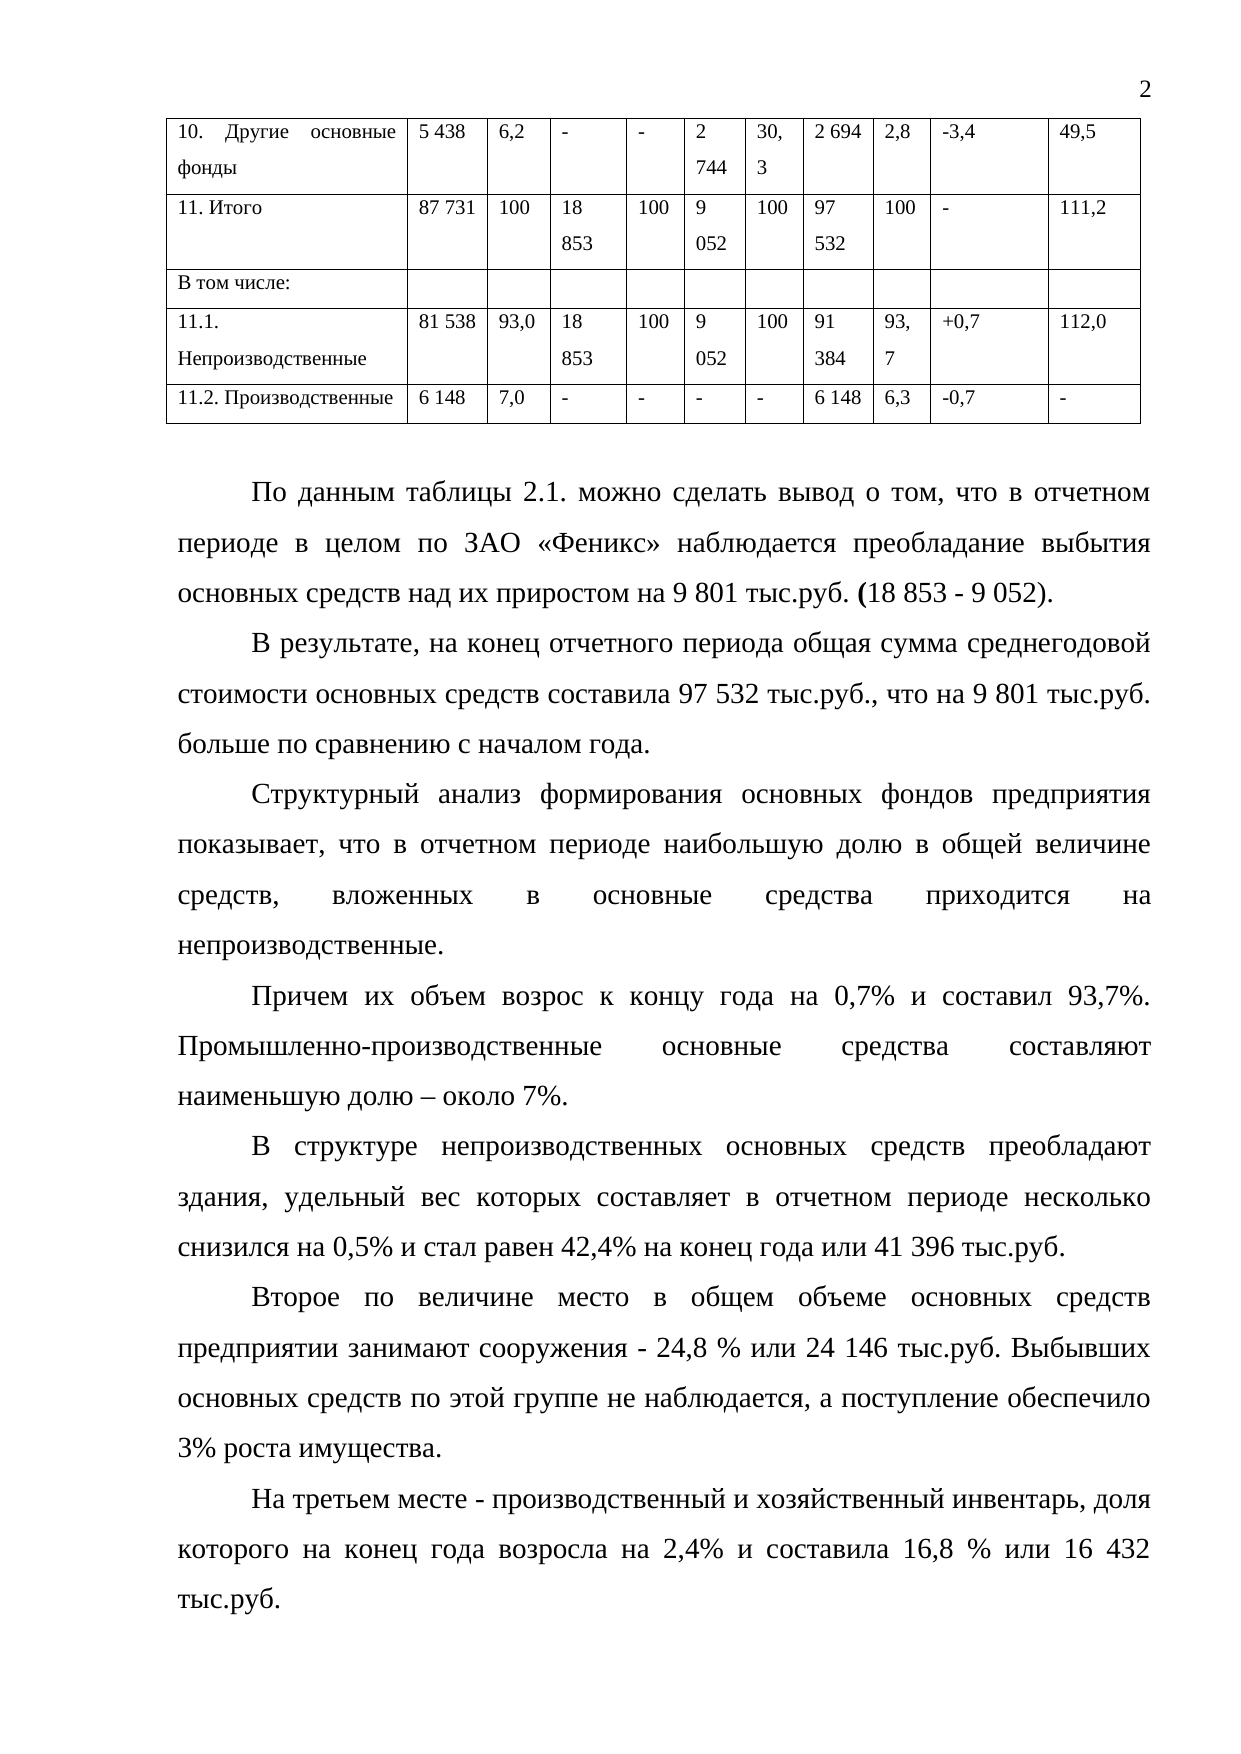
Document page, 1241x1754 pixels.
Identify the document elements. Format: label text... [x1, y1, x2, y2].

text Структурный анализ формирования основных фондов предприятия показывает, что в отчетном периоде наибольшую долю в общей величине средств, вложенных в основные средства приходится на непроизводственные. [177, 776, 1152, 961]
table_cell [931, 270, 1048, 308]
table_cell - [685, 385, 745, 423]
table_cell [627, 270, 684, 308]
table_cell 112,0 [1049, 309, 1140, 384]
table_cell 2 694 [804, 119, 873, 193]
table_cell [746, 270, 803, 308]
table_cell В том числе: [167, 270, 407, 308]
table_cell 93,0 [488, 309, 550, 384]
table_cell 6,3 [874, 385, 930, 423]
table_cell - [746, 385, 803, 423]
table_cell -0,7 [931, 385, 1048, 423]
table_cell [551, 270, 626, 308]
text Второе по величине место в общем объеме основных средств предприятии занимают сооружения - 24,8 % или 24 146 тыс.руб. Выбывших основных средств по этой группе не наблюдается, а поступление обеспечило 3% роста имущества. [177, 1279, 1152, 1464]
table_cell 30,3 [746, 119, 803, 193]
table_cell 9 052 [685, 195, 745, 269]
table_cell [488, 270, 550, 308]
table_cell 6,2 [488, 119, 550, 193]
table_cell - [551, 385, 626, 423]
text На третьем месте - производственный и хозяйственный инвентарь, доля которого на конец года возросла на 2,4% и составила 16,8 % или 16 432 тыс.руб. [177, 1481, 1152, 1615]
text В результате, на конец отчетного периода общая сумма среднегодовой стоимости основных средств составила 97 532 тыс.руб., что на 9 801 тыс.руб. больше по сравнению с началом года. [177, 625, 1152, 759]
table_cell - [627, 119, 684, 193]
table_cell 10. Другие основные фонды [167, 119, 407, 193]
table_cell 2,8 [874, 119, 930, 193]
table_cell 100 [746, 195, 803, 269]
table_cell [804, 270, 873, 308]
table_cell 81 538 [408, 309, 487, 384]
table_cell +0,7 [931, 309, 1048, 384]
table_cell 6 148 [408, 385, 487, 423]
table_cell 5 438 [408, 119, 487, 193]
table_cell 11. Итого [167, 195, 407, 269]
text В структуре непроизводственных основных средств преобладают здания, удельный вес которых составляет в отчетном периоде несколько снизился на 0,5% и стал равен 42,4% на конец года или 41 396 тыс.руб. [177, 1128, 1152, 1263]
table_cell 87 731 [408, 195, 487, 269]
table_cell [685, 270, 745, 308]
table_cell 111,2 [1049, 195, 1140, 269]
table_cell - [627, 385, 684, 423]
table_cell 2 744 [685, 119, 745, 193]
table_cell 100 [627, 195, 684, 269]
table_cell 49,5 [1049, 119, 1140, 193]
table_cell 100 [746, 309, 803, 384]
table_cell 18 853 [551, 309, 626, 384]
table_cell 18 853 [551, 195, 626, 269]
table_cell 100 [627, 309, 684, 384]
table_cell 97 532 [804, 195, 873, 269]
table_cell 6 148 [804, 385, 873, 423]
table_cell 9 052 [685, 309, 745, 384]
table_cell 100 [488, 195, 550, 269]
table_cell - [1049, 385, 1140, 423]
table_cell [874, 270, 930, 308]
table_cell -3,4 [931, 119, 1048, 193]
table_cell - [551, 119, 626, 193]
table_cell 93,7 [874, 309, 930, 384]
table_cell - [931, 195, 1048, 269]
table_cell 91 384 [804, 309, 873, 384]
table_cell [408, 270, 487, 308]
text По данным таблицы 2.1. можно сделать вывод о том, что в отчетном периоде в целом по ЗАО «Феникс» наблюдается преобладание выбытия основных средств над их приростом на 9 801 тыс.руб. (18 853 - 9 052). [177, 474, 1152, 609]
text Причем их объем возрос к концу года на 0,7% и составил 93,7%. Промышленно-производственные основные средства составляют наименьшую долю – около 7%. [177, 978, 1152, 1112]
table_cell 11.1. Непроизводственные [167, 309, 407, 384]
table_cell [1049, 270, 1140, 308]
table_cell 7,0 [488, 385, 550, 423]
table_cell 11.2. Производственные [167, 385, 407, 423]
table_cell 100 [874, 195, 930, 269]
